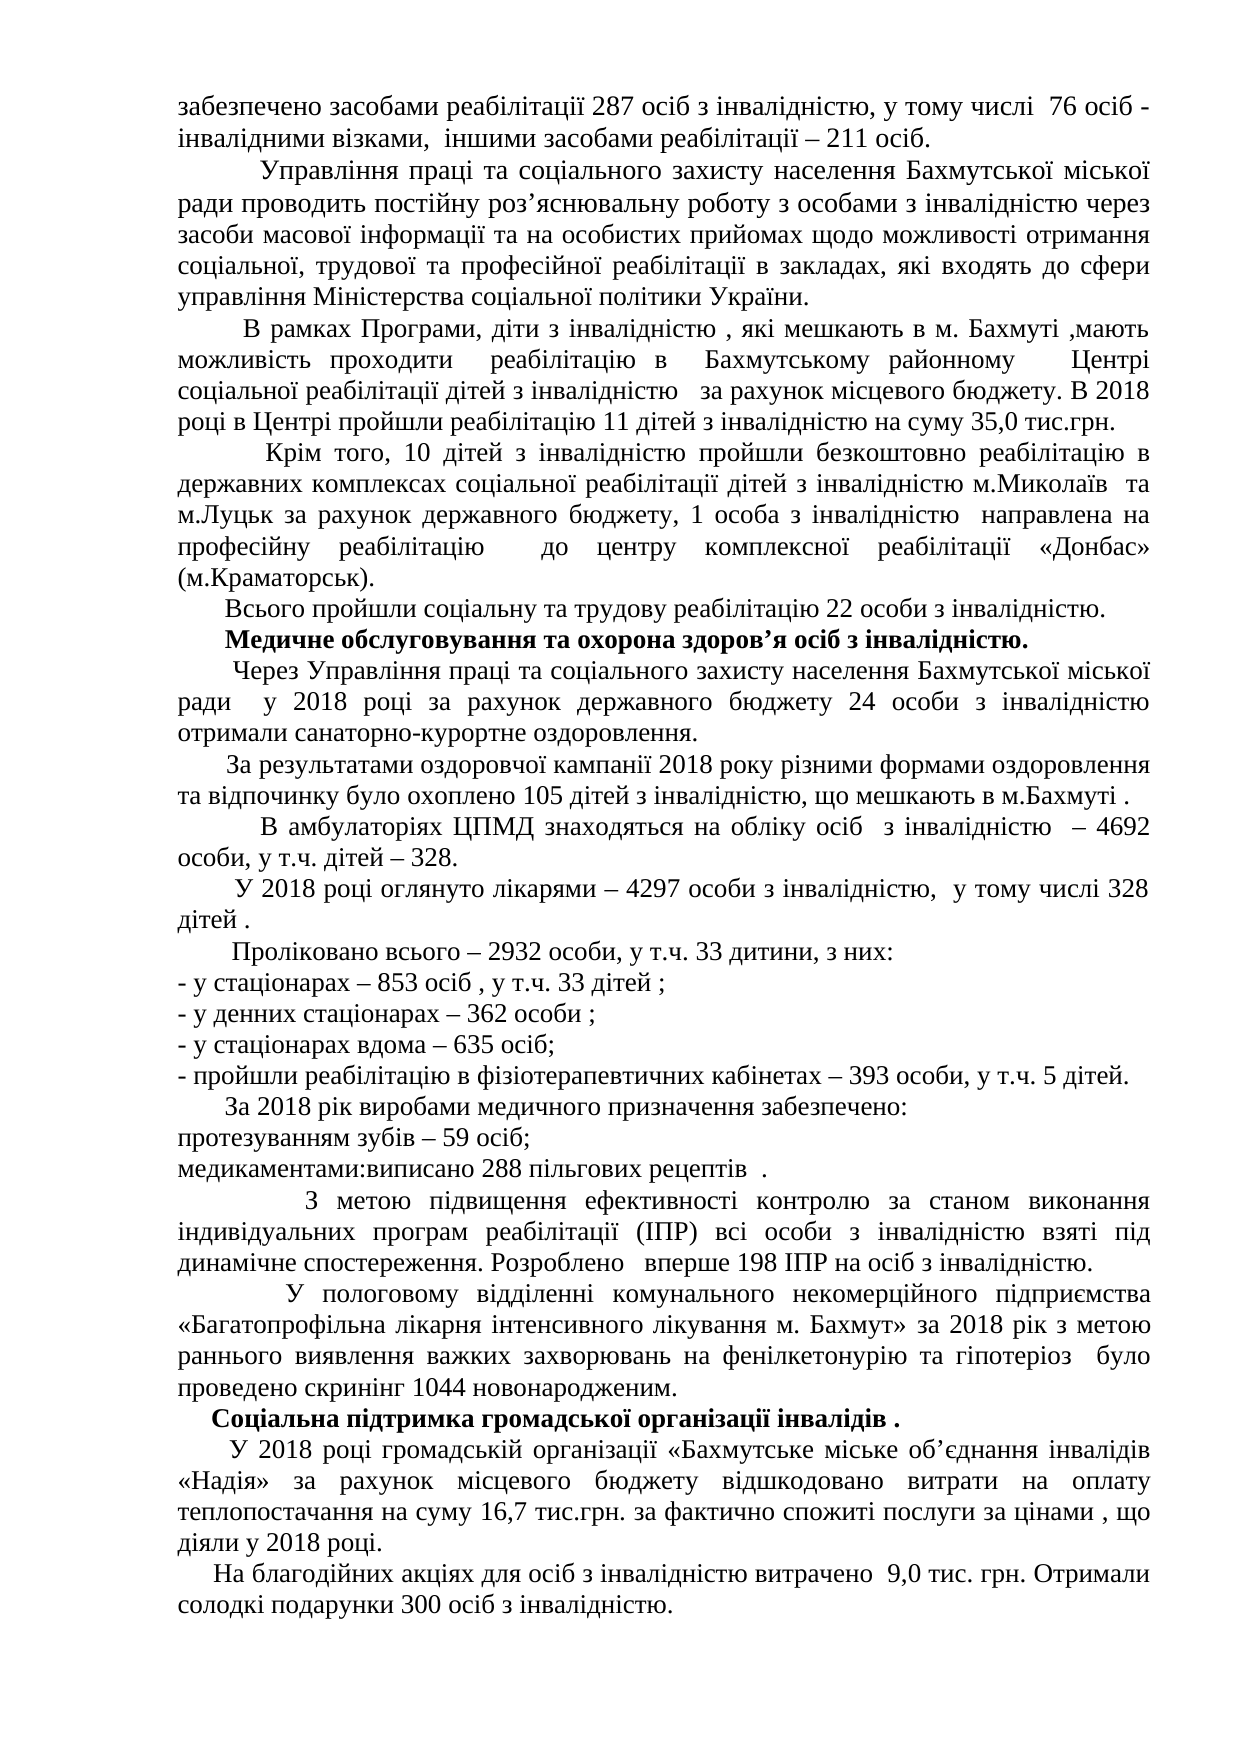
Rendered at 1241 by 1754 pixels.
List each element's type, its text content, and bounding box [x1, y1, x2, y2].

text протезуванням зубів – 59 осіб; [177, 1121, 1152, 1153]
text В рамках Програми, діти з інвалідністю , які мешкають в м. Бахмуті ,мають можливість проходити реабілітацію в Бахмутському районному Центрі соціальної реабілітації дітей з інвалідністю за рахунок місцевого бюджету. В 2018 році в Центрі пройшли реабілітацію 11 дітей з інвалідністю на суму 35,0 тис.грн. [177, 312, 1152, 436]
text Соціальна підтримка громадської організації інвалідів . [177, 1402, 1152, 1433]
text У 2018 році громадській організації «Бахмутське міське об’єднання інвалідів «Надія» за рахунок місцевого бюджету відшкодовано витрати на оплату теплопостачання на суму 16,7 тис.грн. за фактично спожиті послуги за цінами , що діяли у 2018 році. [177, 1433, 1152, 1557]
text Крім того, 10 дітей з інвалідністю пройшли безкоштовно реабілітацію в державних комплексах соціальної реабілітації дітей з інвалідністю м.Миколаїв та м.Луцьк за рахунок державного бюджету, 1 особа з інвалідністю направлена на професійну реабілітацію до центру комплексної реабілітації «Донбас» (м.Краматорськ). [177, 436, 1152, 592]
text - у стаціонарах – 853 осіб , у т.ч. 33 дітей ; [177, 966, 1152, 997]
text - пройшли реабілітацію в фізіотерапевтичних кабінетах – 393 особи, у т.ч. 5 дітей. [177, 1059, 1152, 1090]
text Через Управління праці та соціального захисту населення Бахмутської міської ради у 2018 році за рахунок державного бюджету 24 особи з інвалідністю отримали санаторно-курортне оздоровлення. [177, 654, 1152, 748]
text медикаментами:виписано 288 пільгових рецептів . [177, 1153, 1152, 1184]
text У пологовому відділенні комунального некомерційного підприємства «Багатопрофільна лікарня інтенсивного лікування м. Бахмут» за 2018 рік з метою раннього виявлення важких захворювань на фенілкетонурію та гіпотеріоз було проведено скринінг 1044 новонародженим. [177, 1277, 1152, 1402]
text - у стаціонарах вдома – 635 осіб; [177, 1028, 1152, 1059]
text На благодійних акціях для осіб з інвалідністю витрачено 9,0 тис. грн. Отримали солодкі подарунки 300 осіб з інвалідністю. [177, 1557, 1152, 1620]
text Проліковано всього – 2932 особи, у т.ч. 33 дитини, з них: [177, 934, 1152, 966]
text У 2018 році оглянуто лікарями – 4297 особи з інвалідністю, у тому числі 328 дітей . [177, 872, 1152, 934]
text З метою підвищення ефективності контролю за станом виконання індивідуальних програм реабілітації (ІПР) всі особи з інвалідністю взяті під динамічне спостереження. Розроблено вперше 198 ІПР на осіб з інвалідністю. [177, 1184, 1152, 1277]
text За 2018 рік виробами медичного призначення забезпечено: [177, 1090, 1152, 1121]
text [177, 89, 1152, 153]
text За результатами оздоровчої кампанії 2018 року різними формами оздоровлення та відпочинку було охоплено 105 дітей з інвалідністю, що мешкають в м.Бахмуті . [177, 748, 1152, 810]
text - у денних стаціонарах – 362 особи ; [177, 997, 1152, 1028]
text В амбулаторіях ЦПМД знаходяться на обліку осіб з інвалідністю – 4692 особи, у т.ч. дітей – 328. [177, 810, 1152, 872]
text Управління праці та соціального захисту населення Бахмутської міської ради проводить постійну роз’яснювальну роботу з особами з інвалідністю через засоби масової інформації та на особистих прийомах щодо можливості отримання соціальної, трудової та професійної реабілітації в закладах, які входять до сфери управління Міністерства соціальної політики України. [177, 153, 1152, 312]
text Медичне обслуговування та охорона здоров’я осіб з інвалідністю. [177, 623, 1152, 654]
text Всього пройшли соціальну та трудову реабілітацію 22 особи з інвалідністю. [177, 592, 1152, 623]
